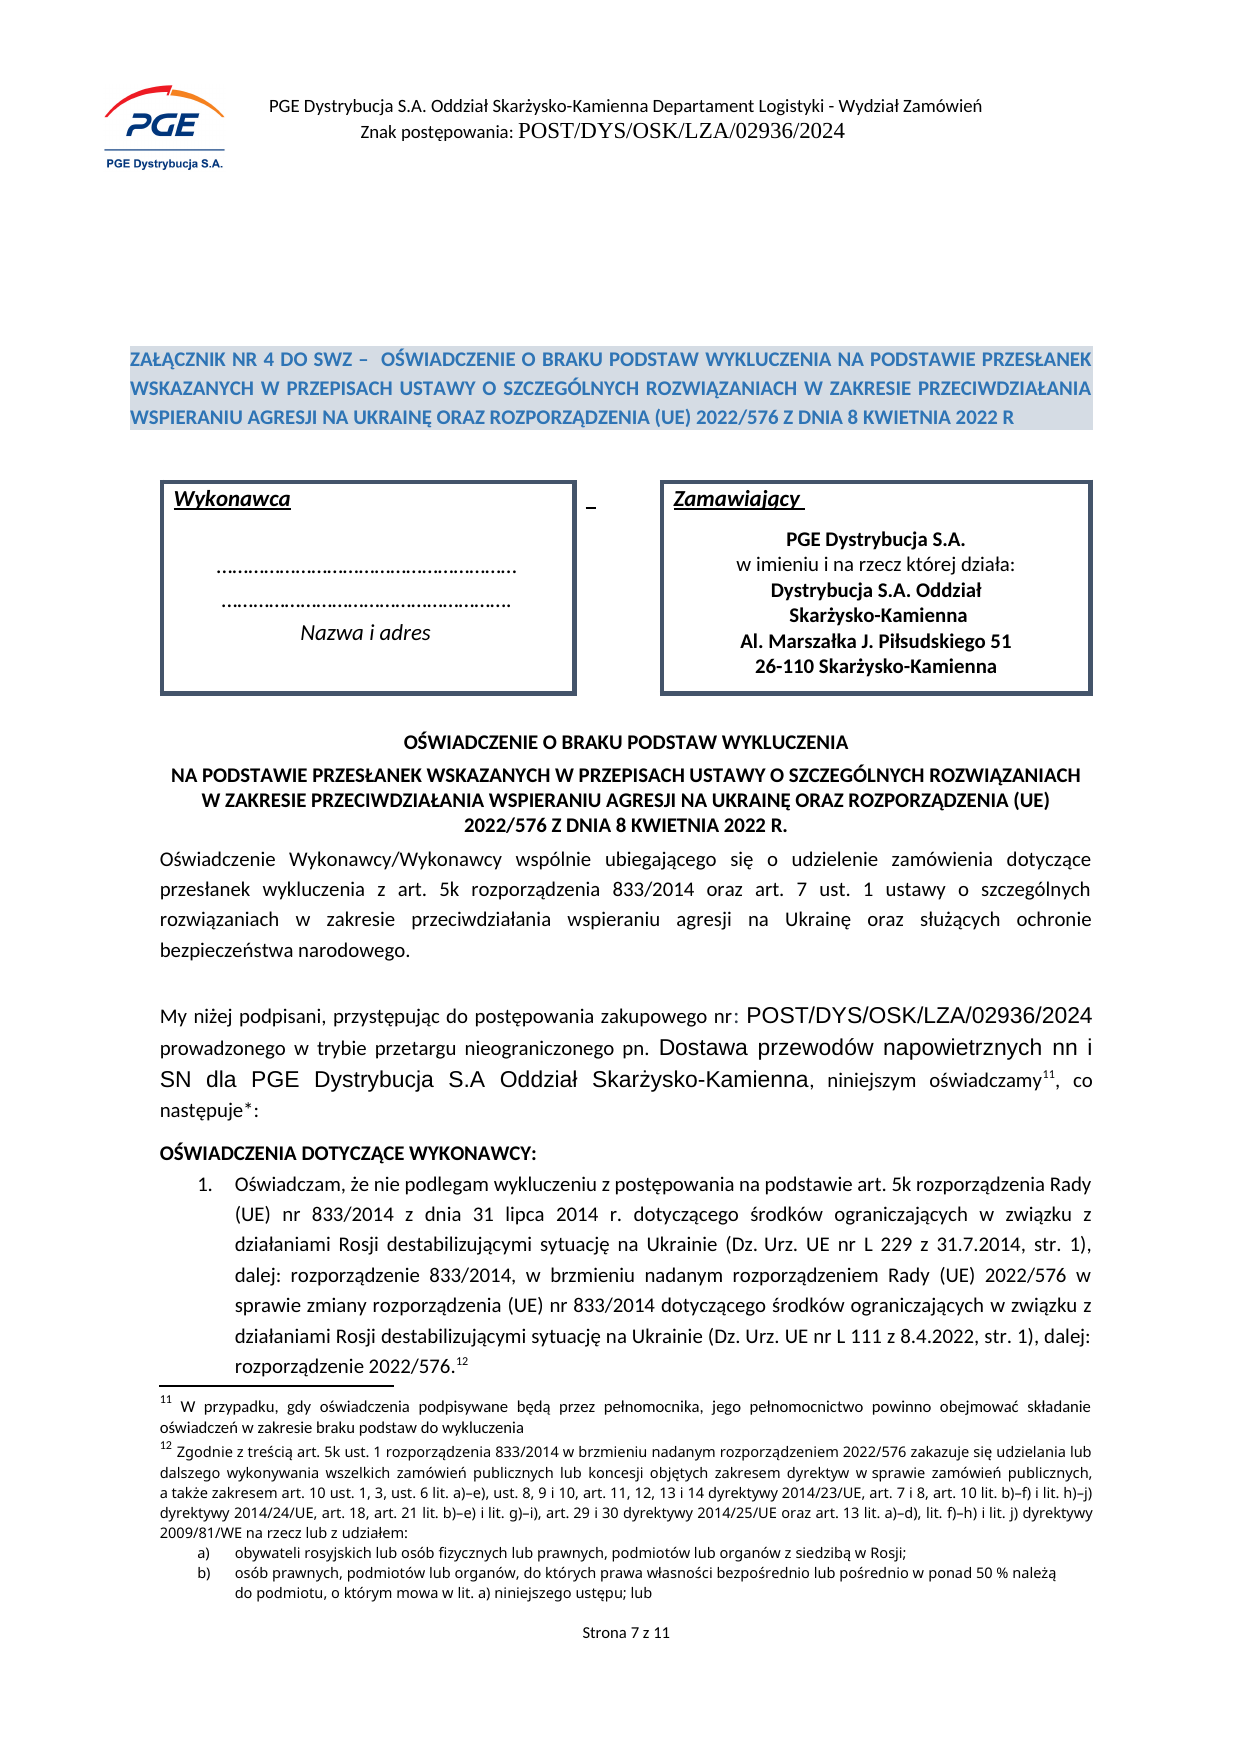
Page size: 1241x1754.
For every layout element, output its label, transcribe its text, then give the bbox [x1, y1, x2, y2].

text My niżej podpisani, przystępując do postępowania zakupowego nr: prowadzonego w trybie przetargu nieograniczonego pn. , niniejszym oświadczamy, co następuje*: [159, 1001, 1093, 1123]
text OŚWIADCZENIA DOTYCZĄCE WYKONAWCY: [159, 1140, 1093, 1166]
table_header Zamawiający PGE Dystrybucja S.A. w imieniu i na rzecz której działa: Dystrybucja S.A. Oddział Skarżysko-Kamienna Al. Marszałka J. Piłsudskiego 51 26-110 Skarżysko-Kamienna [664, 484, 1088, 691]
list Oświadczam, że nie podlegam wykluczeniu z postępowania na podstawie art. 5k rozporządzenia Rady (UE) nr 833/2014 z dnia 31 lipca 2014 r. dotyczącego środków ograniczających w związku z działaniami Rosji destabilizującymi sytuację na Ukrainie (Dz. Urz. UE nr L 229 z 31.7.2014, str. 1), dalej: rozporządzenie 833/2014, w brzmieniu nadanym rozporządzeniem Rady (UE) 2022/576 w sprawie zmiany rozporządzenia (UE) nr 833/2014 dotyczącego środków ograniczających w związku z działaniami Rosji destabilizującymi sytuację na Ukrainie (Dz. Urz. UE nr L 111 z 8.4.2022, str. 1), dalej: rozporządzenie 2022/576. [197, 1171, 1093, 1379]
text Oświadczenie Wykonawcy/Wykonawcy wspólnie ubiegającego się o udzielenie zamówienia dotyczące przesłanek wykluczenia z art. 5k rozporządzenia 833/2014 oraz art. 7 ust. 1 ustawy o szczególnych rozwiązaniach w zakresie przeciwdziałania wspieraniu agresji na Ukrainę oraz służących ochronie bezpieczeństwa narodowego. [159, 846, 1093, 962]
picture [102, 84, 227, 172]
table_header Wykonawca ………………………………………………… ………………………………………………. Nazwa i adres [164, 484, 572, 691]
text NA PODSTAWIE PRZESŁANEK WSKAZANYCH W PRZEPISACH USTAWY O SZCZEGÓLNYCH ROZWIĄZANIACH W ZAKRESIE PRZECIWDZIAŁANIA WSPIERANIU AGRESJI NA UKRAINĘ ORAZ ROZPORZĄDZENIA (UE) 2022/576 Z DNIA 8 KWIETNIA 2022 R. [159, 762, 1093, 837]
text OŚWIADCZENIE O BRAKU PODSTAW WYKLUCZENIA [159, 729, 1093, 754]
table_header [577, 480, 660, 691]
subtitle ZAŁĄCZNIK NR 4 DO SWZ – OŚWIADCZENIE O BRAKU PODSTAW WYKLUCZENIA NA PODSTAWIE PRZESŁANEK WSKAZANYCH W PRZEPISACH USTAWY O SZCZEGÓLNYCH ROZWIĄZANIACH W ZAKRESIE PRZECIWDZIAŁANIA WSPIERANIU AGRESJI NA UKRAINĘ ORAZ ROZPORZĄDZENIA (UE) 2022/576 Z DNIA 8 KWIETNIA 2022 R [130, 346, 1093, 430]
